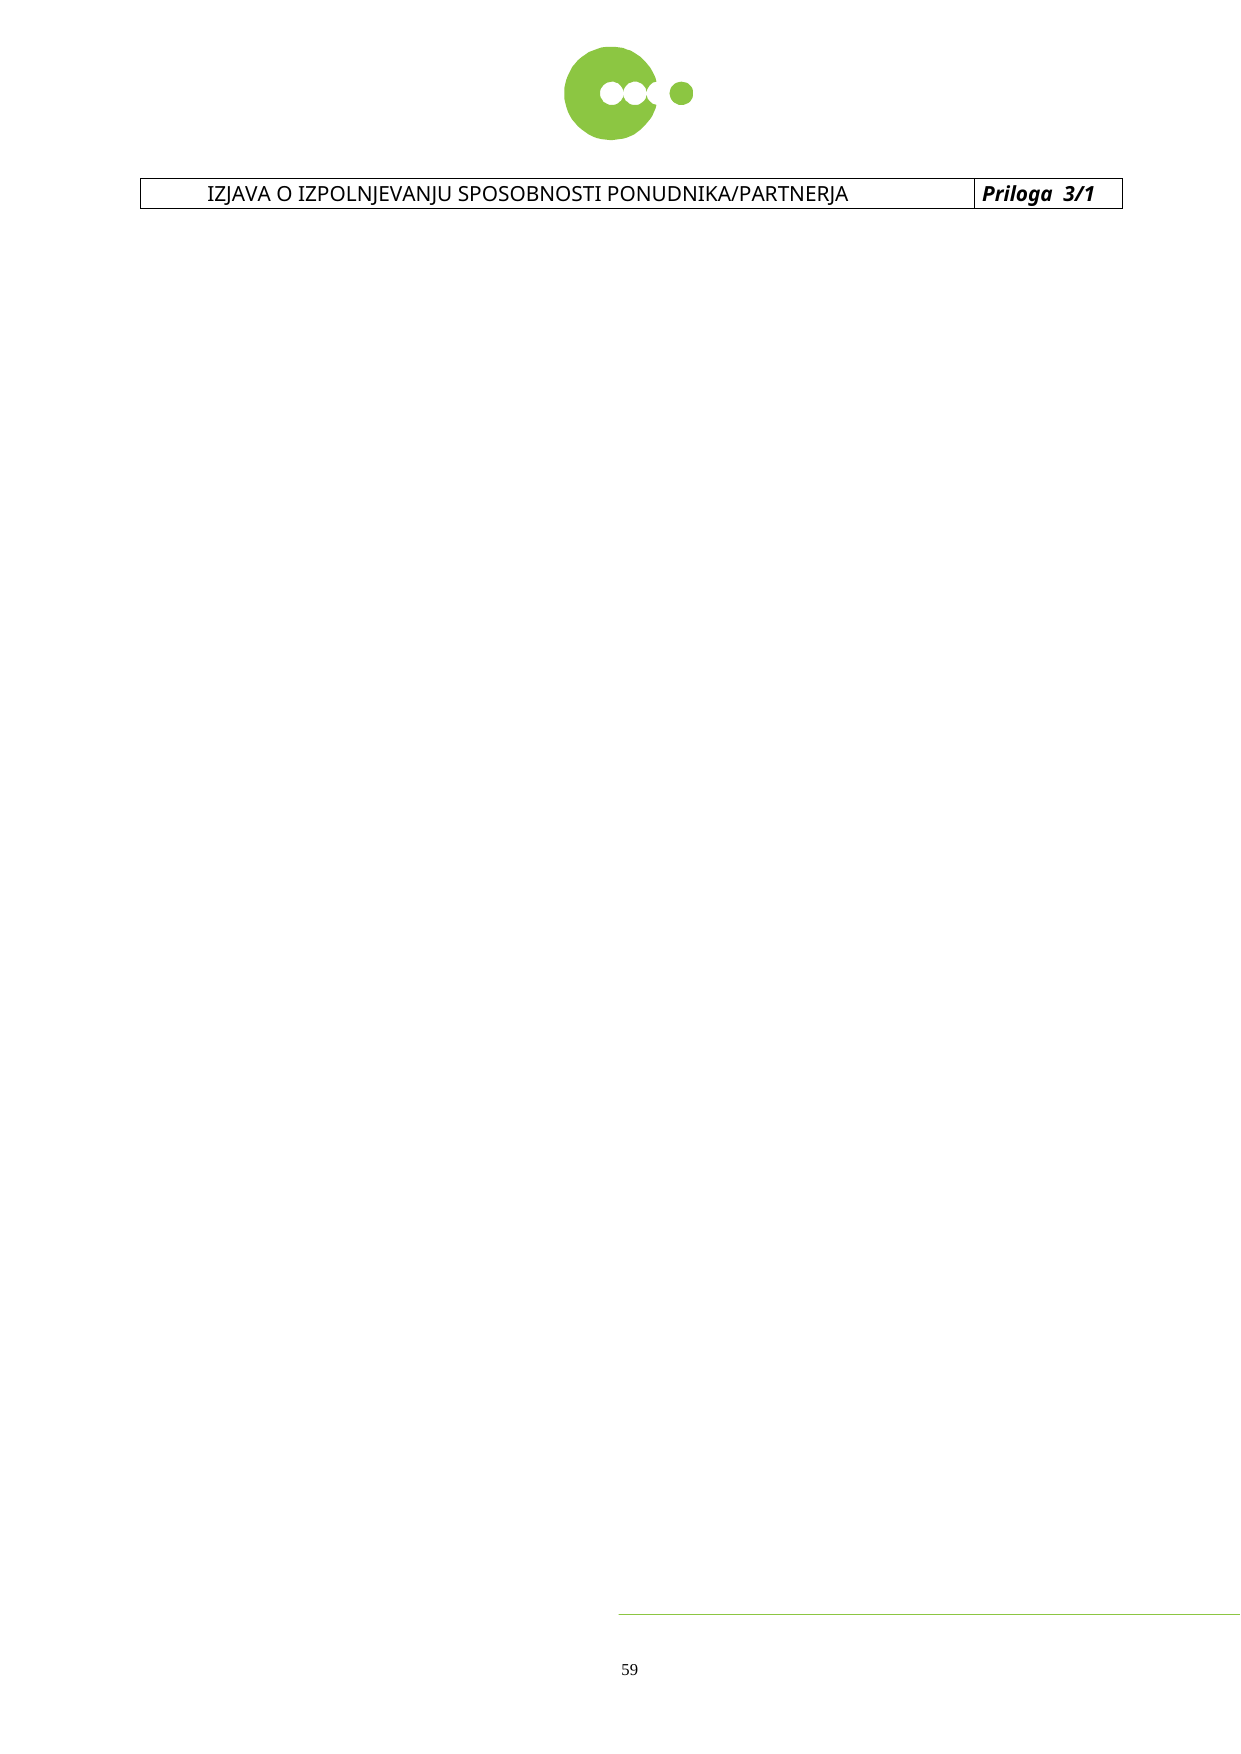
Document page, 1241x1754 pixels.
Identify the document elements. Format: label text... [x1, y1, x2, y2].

table_header 3/1 [1063, 179, 1122, 208]
table_header [141, 179, 200, 208]
table_header Priloga [975, 179, 1063, 208]
table_header IZJAVA O IZPOLNJEVANJU SPOSOBNOSTI PONUDNIKA/PARTNERJA [200, 179, 974, 208]
